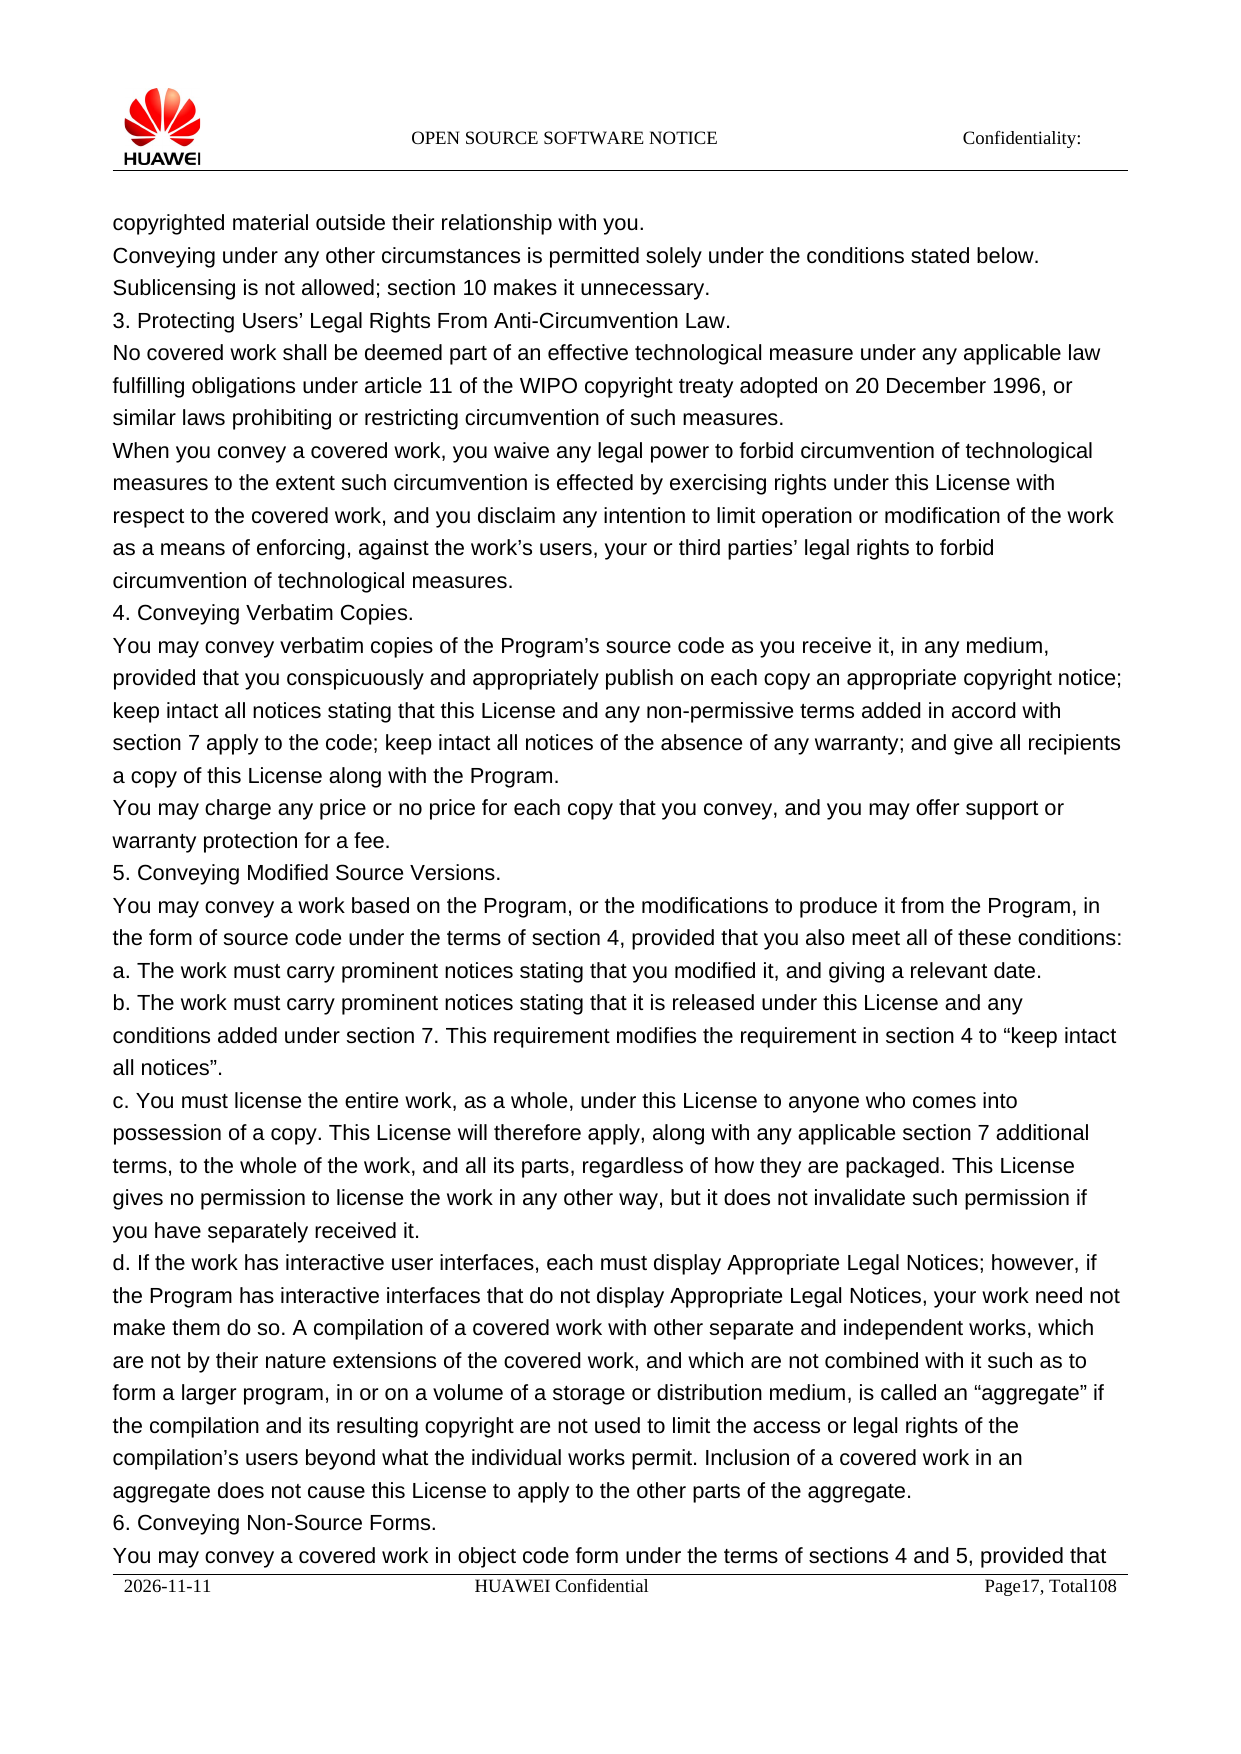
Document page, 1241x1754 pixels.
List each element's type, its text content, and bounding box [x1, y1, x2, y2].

text a. The work must carry prominent notices stating that you modified it, and giving a relevant date. [112, 954, 1128, 986]
text 3. Protecting Users’ Legal Rights From Anti-Circumvention Law. [112, 304, 1128, 336]
text No covered work shall be deemed part of an effective technological measure under any applicable law fulfilling obligations under article 11 of the WIPO copyright treaty adopted on 20 December 1996, or similar laws prohibiting or restricting circumvention of such measures. [112, 336, 1128, 434]
text 5. Conveying Modified Source Versions. [112, 856, 1128, 889]
text b. The work must carry prominent notices stating that it is released under this License and any conditions added under section 7. This requirement modifies the requirement in section 4 to “keep intact all notices”. [112, 986, 1128, 1084]
text d. If the work has interactive user interfaces, each must display Appropriate Legal Notices; however, if the Program has interactive interfaces that do not display Appropriate Legal Notices, your work need not make them do so. A compilation of a covered work with other separate and independent works, which are not by their nature extensions of the covered work, and which are not combined with it such as to form a larger program, in or on a volume of a storage or distribution medium, is called an “aggregate” if the compilation and its resulting copyright are not used to limit the access or legal rights of the compilation’s users beyond what the individual works permit. Inclusion of a covered work in an aggregate does not cause this License to apply to the other parts of the aggregate. [112, 1246, 1128, 1506]
text You may convey a work based on the Program, or the modifications to produce it from the Program, in the form of source code under the terms of section 4, provided that you also meet all of these conditions: [112, 889, 1128, 954]
text 4. Conveying Verbatim Copies. [112, 596, 1128, 629]
text You may charge any price or no price for each copy that you convey, and you may offer support or warranty protection for a fee. [112, 791, 1128, 856]
text When you convey a covered work, you waive any legal power to forbid circumvention of technological measures to the extent such circumvention is effected by exercising rights under this License with respect to the covered work, and you disclaim any intention to limit operation or modification of the work as a means of enforcing, against the work’s users, your or third parties’ legal rights to forbid circumvention of technological measures. [112, 434, 1128, 596]
picture [124, 88, 201, 165]
text 6. Conveying Non-Source Forms. [112, 1506, 1128, 1539]
text You may convey verbatim copies of the Program’s source code as you receive it, in any medium, provided that you conspicuously and appropriately publish on each copy an appropriate copyright notice; keep intact all notices stating that this License and any non-permissive terms added in accord with section 7 apply to the code; keep intact all notices of the absence of any warranty; and give all recipients a copy of this License along with the Program. [112, 629, 1128, 791]
text Conveying under any other circumstances is permitted solely under the conditions stated below. Sublicensing is not allowed; section 10 makes it unnecessary. [112, 239, 1128, 304]
text c. You must license the entire work, as a whole, under this License to anyone who comes into possession of a copy. This License will therefore apply, along with any applicable section 7 additional terms, to the whole of the work, and all its parts, regardless of how they are packaged. This License gives no permission to license the work in any other way, but it does not invalidate such permission if you have separately received it. [112, 1084, 1128, 1246]
